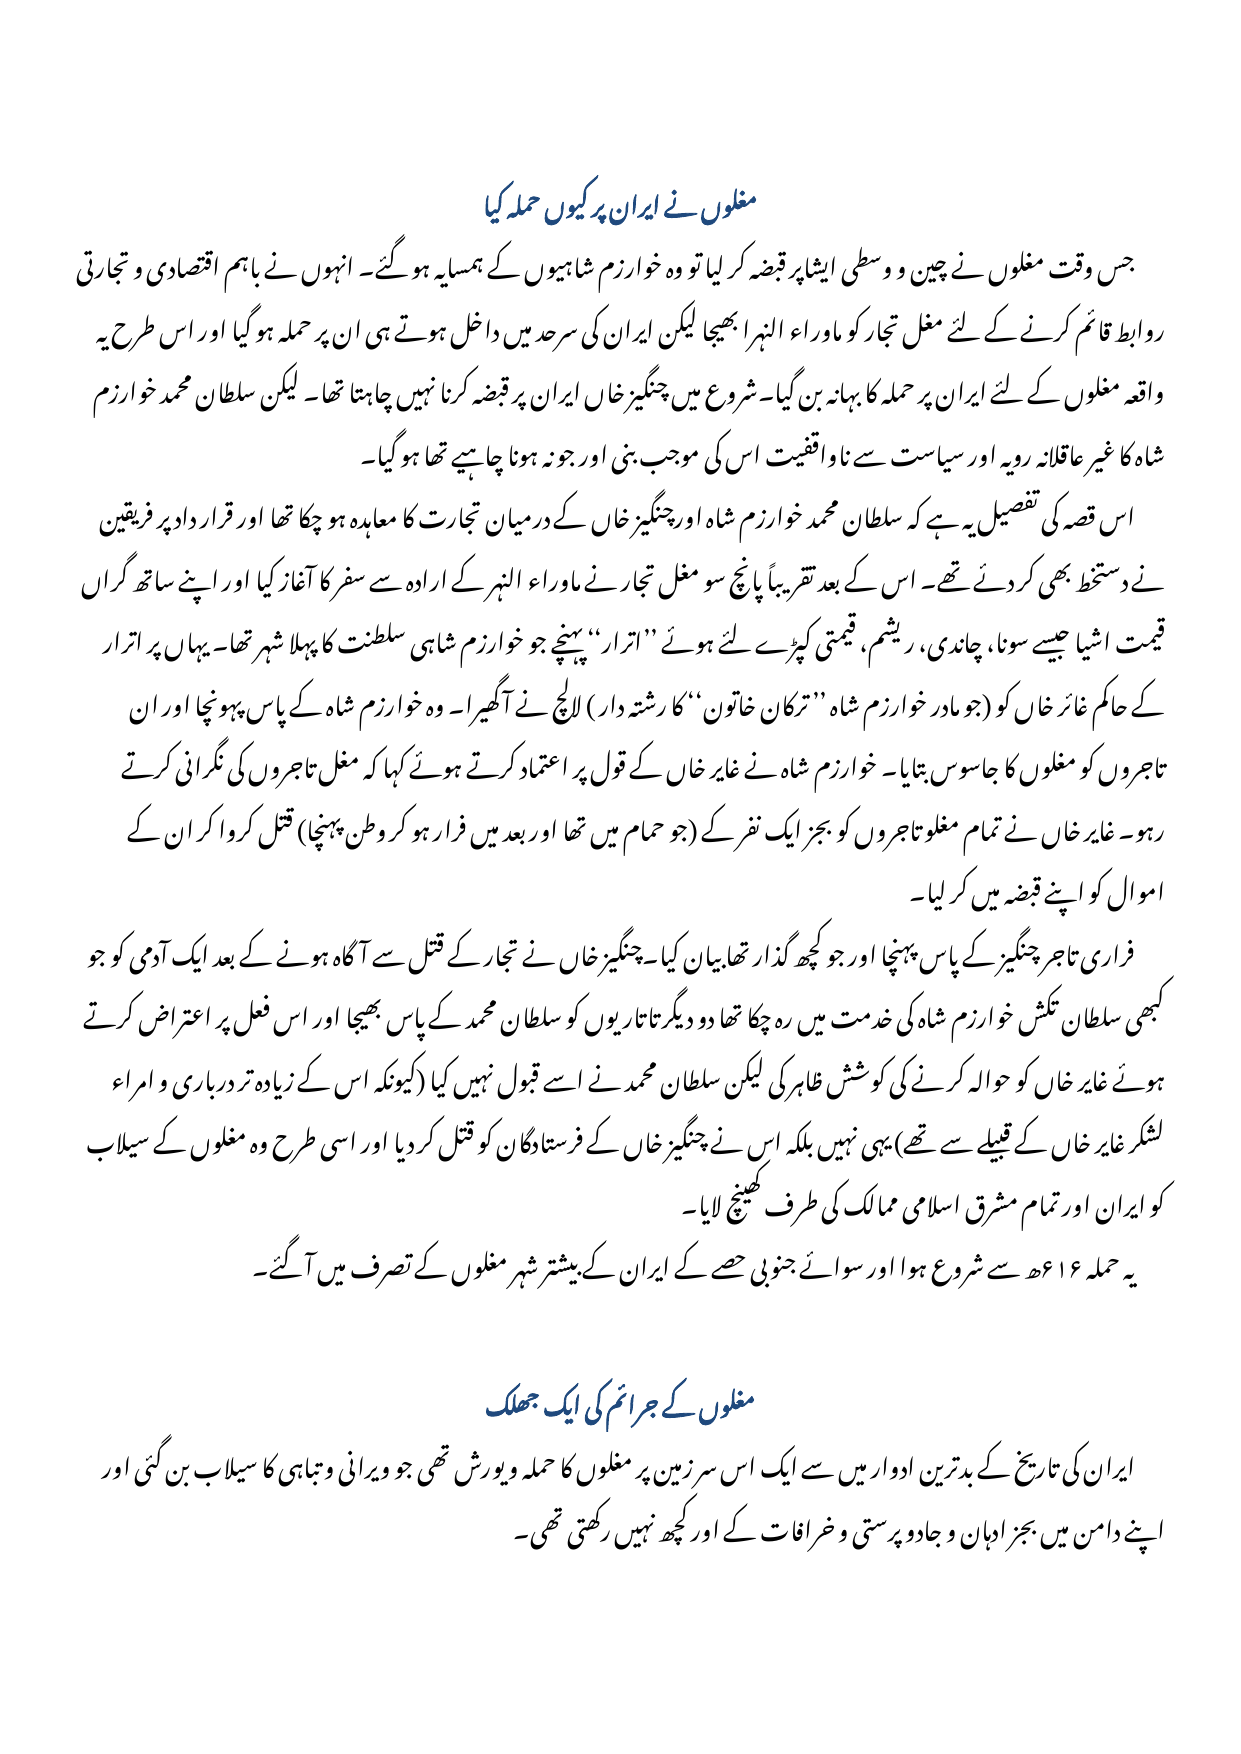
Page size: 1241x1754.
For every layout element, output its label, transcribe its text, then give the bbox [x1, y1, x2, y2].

text یہ حملہ ۶۱۶ھ سے شروع ہوا اور سوائے جنوبی حصے کے ایران کے بیشتر شہر مغلوں کے تصرف میں آ گئے۔ [75, 1231, 1165, 1294]
subtitle مغلوں نے ایران پر کیوں حملہ کیا [75, 169, 1165, 231]
text جس وقت مغلوں نے چین و وسطی ایشاپر قبضہ کر لیا تو وہ خوارزم شاہیوں کے ہمسایہ ہو گئے۔ انہوں نے باہم اقتصادی و تجارتی روابط قائم کرنے کے لئے مغل تجار کو ماوراء النہرا بھیجا لیکن ایران کی سرحد میں داخل ہوتے ہی ان پر حملہ ہو گیا اور اس طرح یہ واقعہ مغلوں کے لئے ایران پر حملہ کا بہانہ بن گیا۔شروع میں چنگیز خاں ایران پر قبضہ کرنا نہیں چاہتا تھا۔ لیکن سلطان محمد خوارزم شاہ کا غیر عاقلانہ رویہ اور سیاست سے ناواقفیت اس کی موجب بنی اور جو نہ ہونا چاہیے تھا ہو گیا۔ [75, 231, 1165, 481]
subtitle مغلوں کے جرائم کی ایک جھلک [75, 1369, 1165, 1431]
text اس قصہ کی تفصیل یہ ہے کہ سلطان محمد خوارزم شاہ اورچنگیز خاں کے درمیان تجارت کا معاہدہ ہو چکا تھا اور قرار داد پر فریقین نے دستخط بھی کر دئے تھے۔ اس کے بعد تقریباً پانچ سو مغل تجار نے ماوراء النہر کے ارادہ سے سفر کا آغاز کیا اور اپنے ساتھ گراں قیمت اشیا جیسے سونا، چاندی، ریشم، قیمتی کپڑے لئے ہوئے ’’اترار‘‘ پہنچے جو خوارزم شاہی سلطنت کا پہلا شہر تھا۔ یہاں پر اترار کے حاکم غائر خاں کو (جو مادر خوارزم شاہ ’’ ترکان خاتون‘‘ کا رشتہ دار ) لالچ نے آ گھیرا۔ وہ خوارزم شاہ کے پاس پہونچا اور ان تاجروں کو مغلوں کا جاسوس بتایا۔ خوارزم شاہ نے غایر خاں کے قول پر اعتماد کرتے ہوئے کہا کہ مغل تاجروں کی نگرانی کرتے رہو۔ غایر خاں نے تمام مغلو تاجروں کو بجز ایک نفر کے (جو حمام میں تھا اور بعد میں فرار ہو کر وطن پہنچا) قتل کروا کر ان کے اموال کو اپنے قبضہ میں کر لیا۔ [75, 481, 1165, 919]
text ایران کی تاریخ کے بدترین ادوار میں سے ایک اس سر زمین پر مغلوں کا حملہ و یورش تھی جو ویرانی و تباہی کا سیلاب بن گئی اور اپنے دامن میں بجز ادہان و جادو پرستی و خرافات کے اور کچھ نہیں رکھتی تھی۔ [75, 1431, 1165, 1556]
text فراری تاجر چنگیز کے پاس پہنچا اور جو کچھ گذار تھا بیان کیا۔چنگیز خاں نے تجار کے قتل سے آگاہ ہونے کے بعد ایک آدمی کو جو کبھی سلطان تکش خوارزم شاہ کی خدمت میں رہ چکا تھا دو دیگر تاتاریوں کو سلطان محمد کے پاس بھیجا اور اس فعل پر اعتراض کرتے ہوئے غایر خاں کو حوالہ کر نے کی کوشش ظاہر کی لیکن سلطان محمد نے اسے قبول نہیں کیا (کیونکہ اس کے زیادہ تر درباری و امراء لشکر غایر خاں کے قبیلے سے تھے) یہی نہیں بلکہ اس نے چنگیز خاں کے فرستادگان کو قتل کر دیا اور اسی طرح وہ مغلوں کے سیلاب کو ایران اور تمام مشرق اسلامی ممالک کی طرف کھینچ لایا۔ [75, 919, 1165, 1231]
